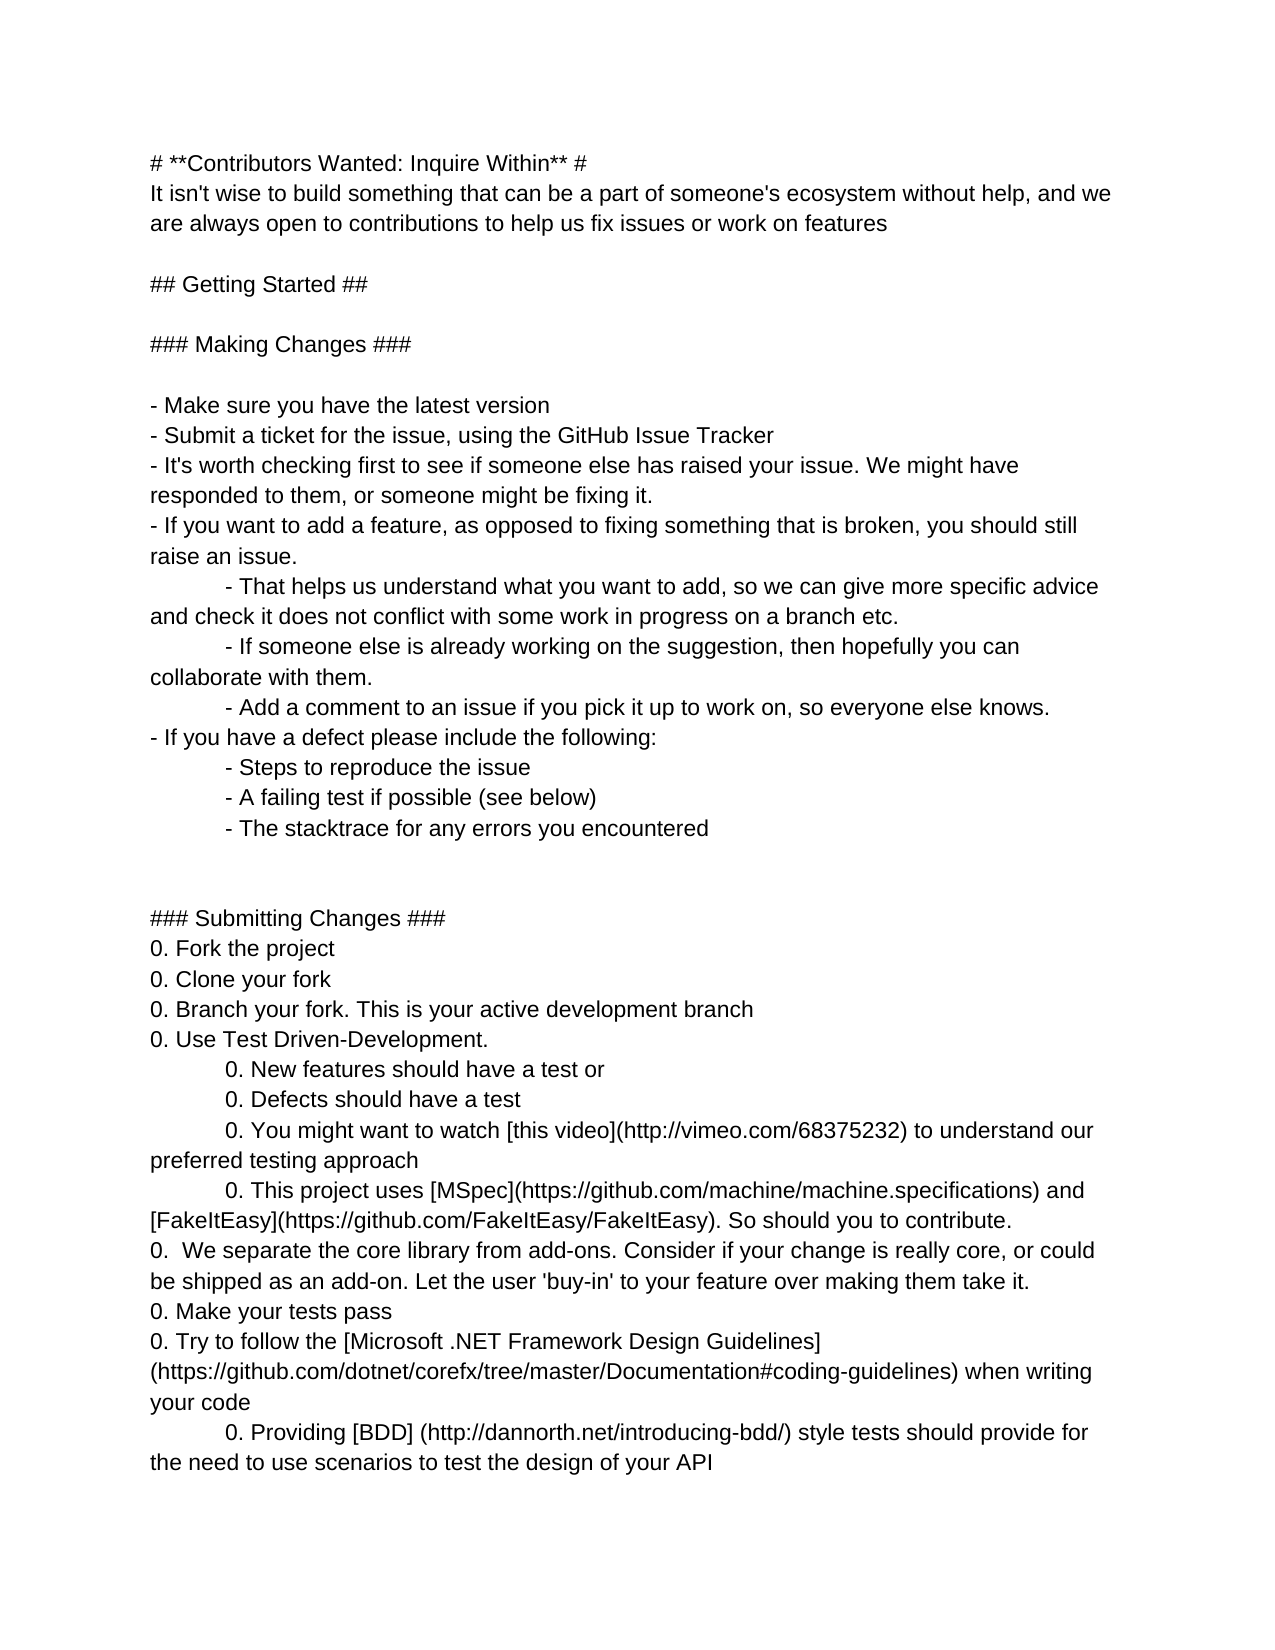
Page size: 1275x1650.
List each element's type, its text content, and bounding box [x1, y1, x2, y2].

text ## Getting Started ## [150, 271, 1125, 297]
text - It's worth checking first to see if someone else has raised your issue. We might have responded to them, or someone might be fixing it. [150, 452, 1125, 509]
text - Steps to reproduce the issue [150, 754, 1125, 781]
text It isn't wise to build something that can be a part of someone's ecosystem without help, and we are always open to contributions to help us fix issues or work on features [150, 180, 1125, 237]
text - That helps us understand what you want to add, so we can give more specific advice and check it does not conflict with some work in progress on a branch etc. [150, 573, 1125, 629]
text 0. Defects should have a test [150, 1086, 1125, 1113]
text - If you want to add a feature, as opposed to fixing something that is broken, you should still raise an issue. [150, 512, 1125, 569]
text 0. Use Test Driven-Development. [150, 1026, 1125, 1052]
text 0. Branch your fork. This is your active development branch [150, 996, 1125, 1022]
text - If you have a defect please include the following: [150, 724, 1125, 750]
text 0. New features should have a test or [150, 1056, 1125, 1083]
text 0. Try to follow the [Microsoft .NET Framework Design Guidelines] (https://github.com/dotnet/corefx/tree/master/Documentation#coding-guidelines) when writing your code [150, 1328, 1125, 1415]
text - The stacktrace for any errors you encountered [150, 814, 1125, 841]
text - Add a comment to an issue if you pick it up to work on, so everyone else knows. [150, 694, 1125, 720]
text 0. We separate the core library from add-ons. Consider if your change is really core, or could be shipped as an add-on. Let the user 'buy-in' to your feature over making them take it. [150, 1237, 1125, 1294]
text 0. Providing [BDD] (http://dannorth.net/introducing-bdd/) style tests should provide for the need to use scenarios to test the design of your API [150, 1419, 1125, 1475]
text ### Submitting Changes ### [150, 905, 1125, 932]
text - Submit a ticket for the issue, using the GitHub Issue Tracker [150, 422, 1125, 448]
text 0. You might want to watch [this video](http://vimeo.com/68375232) to understand our preferred testing approach [150, 1117, 1125, 1173]
text - A failing test if possible (see below) [150, 784, 1125, 811]
text ### Making Changes ### [150, 331, 1125, 358]
text - Make sure you have the latest version [150, 392, 1125, 418]
text # **Contributors Wanted: Inquire Within** # [150, 150, 1125, 176]
text 0. Clone your fork [150, 966, 1125, 992]
text 0. Make your tests pass [150, 1298, 1125, 1324]
text 0. Fork the project [150, 935, 1125, 962]
text 0. This project uses [MSpec](https://github.com/machine/machine.specifications) and [FakeItEasy](https://github.com/FakeItEasy/FakeItEasy). So should you to contribute. [150, 1177, 1125, 1234]
text - If someone else is already working on the suggestion, then hopefully you can collaborate with them. [150, 633, 1125, 690]
